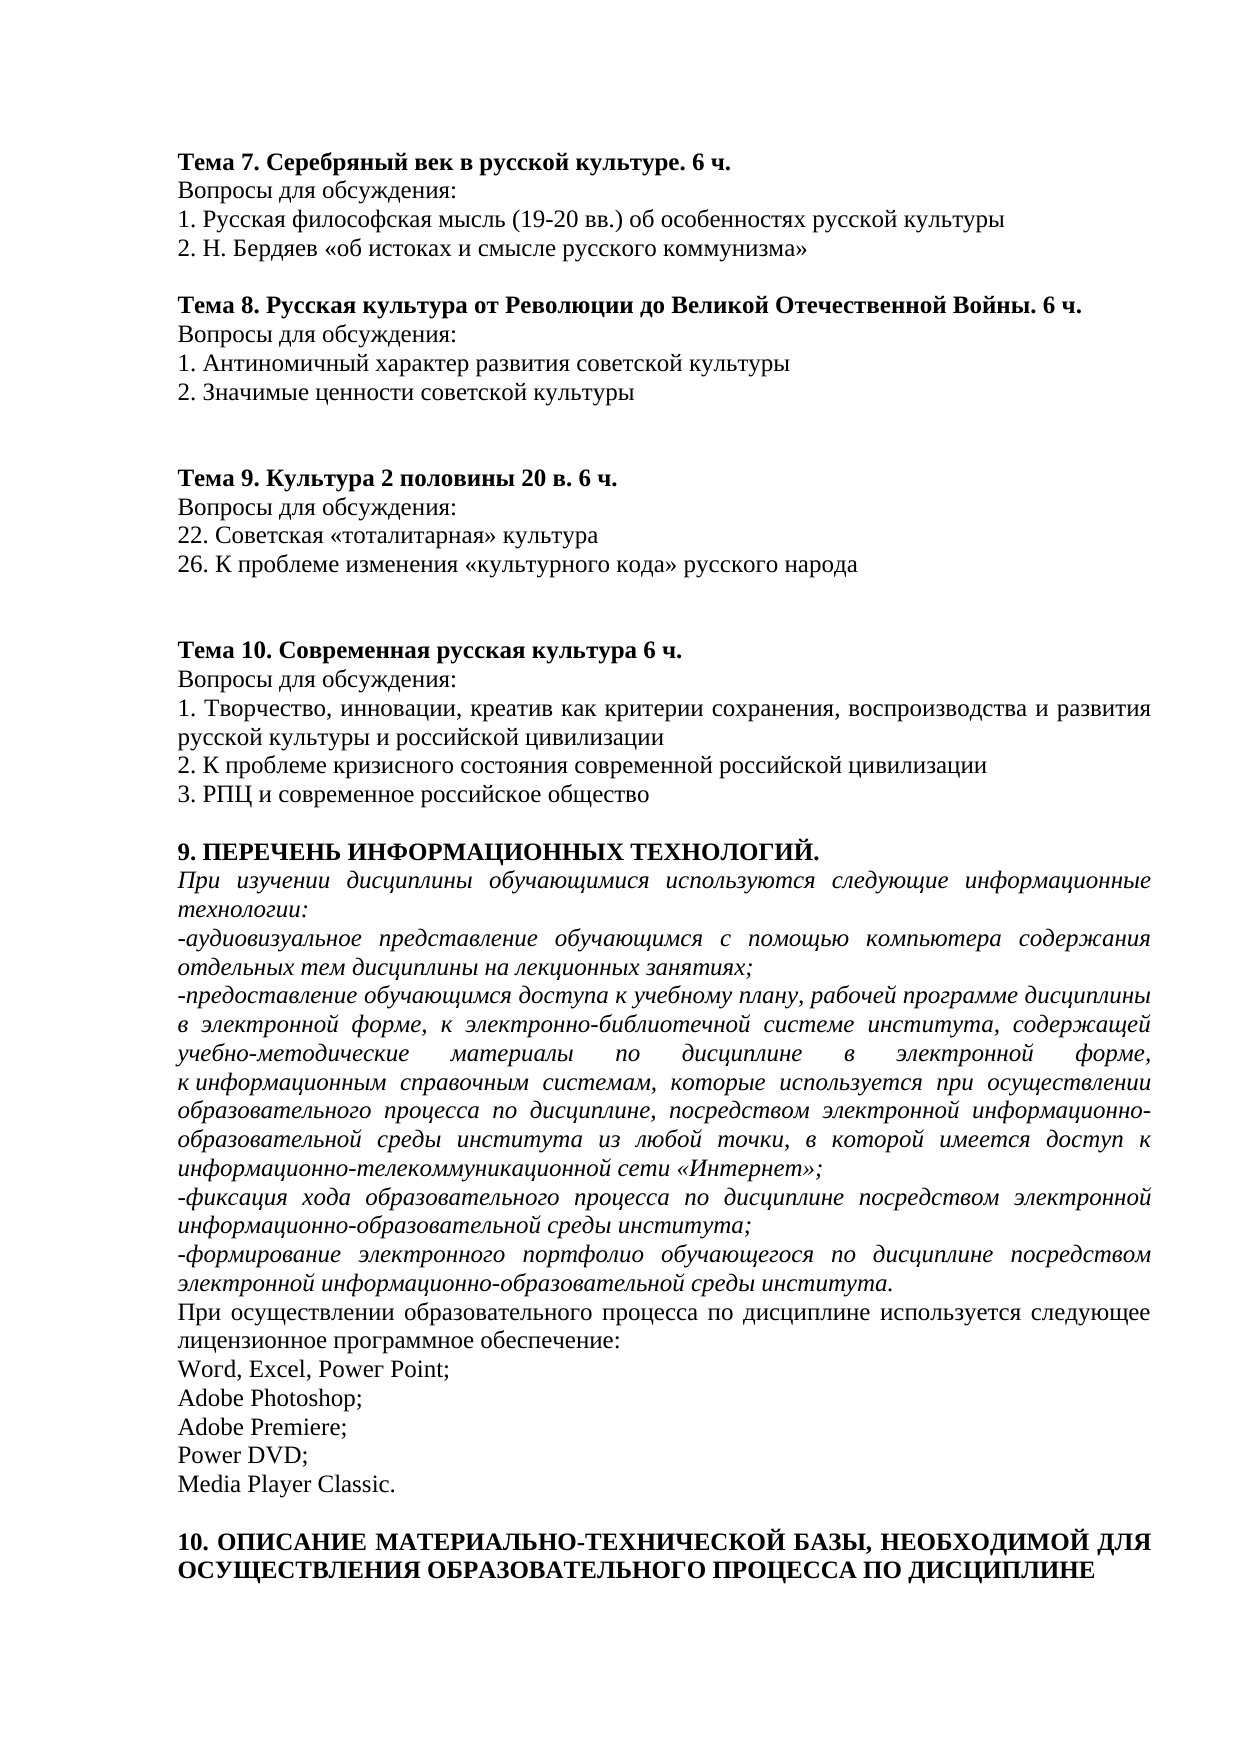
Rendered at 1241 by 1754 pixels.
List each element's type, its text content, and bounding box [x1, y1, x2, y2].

text Вопросы для обсуждения: [177, 176, 1152, 204]
text Тема 9. Культура 2 половины 20 в. 6 ч. [177, 463, 1152, 492]
text 2. К проблеме кризисного состояния современной российской цивилизации [177, 751, 1152, 779]
text Вопросы для обсуждения: [177, 664, 1152, 693]
text При изучении дисциплины обучающимися используются следующие информационные технологии: [177, 866, 1152, 923]
text 26. К проблеме изменения «культурного кода» русского народа [177, 549, 1152, 578]
text При осуществлении образовательного процесса по дисциплине используется следующее лицензионное программное обеспечение: [177, 1297, 1152, 1354]
text Wогd, Ехсеl, Powег Роint; [177, 1354, 1152, 1383]
text 9. ПЕРЕЧЕНЬ ИНФОРМАЦИОННЫХ ТЕХНОЛОГИЙ. [177, 837, 1152, 866]
text Вопросы для обсуждения: [177, 492, 1152, 521]
text 2. Н. Бердяев «об истоках и смысле русского коммунизма» [177, 233, 1152, 262]
text 1. Русская философская мысль (19-20 вв.) об особенностях русской культуры [177, 204, 1152, 233]
text -формирование электронного портфолио обучающегося по дисциплине посредством электронной информационно-образовательной среды института. [177, 1239, 1152, 1297]
text Power DVD; [177, 1441, 1152, 1469]
text Тема 8. Русская культура от Революции до Великой Отечественной Войны. 6 ч. [177, 291, 1152, 319]
text Media Player Classic. [177, 1469, 1152, 1498]
text Тема 10. Современная русская культура 6 ч. [177, 636, 1152, 664]
text 10. ОПИСАНИЕ МАТЕРИАЛЬНО-ТЕХНИЧЕСКОЙ БАЗЫ, НЕОБХОДИМОЙ ДЛЯ ОСУЩЕСТВЛЕНИЯ ОБРАЗОВАТЕЛЬНОГО ПРОЦЕССА ПО ДИСЦИПЛИНЕ [177, 1527, 1152, 1584]
text Тема 7. Серебряный век в русской культуре. 6 ч. [177, 147, 1152, 176]
text Вопросы для обсуждения: [177, 319, 1152, 348]
text -предоставление обучающимся доступа к учебному плану, рабочей программе дисциплины в электронной форме, к электронно-библиотечной системе института, содержащей учебно-методические материалы по дисциплине в электронной форме, к информационным справочным системам, которые используется при осуществлении образовательного процесса по дисциплине, посредством электронной информационно-образовательной среды института из любой точки, в которой имеется доступ к информационно-телекоммуникационной сети «Интернет»; [177, 981, 1152, 1182]
text -фиксация хода образовательного процесса по дисциплине посредством электронной информационно-образовательной среды института; [177, 1182, 1152, 1239]
text 3. РПЦ и современное российское общество [177, 779, 1152, 808]
text 22. Советская «тоталитарная» культура [177, 521, 1152, 549]
text Adobe Premiere; [177, 1412, 1152, 1441]
text 1. Творчество, инновации, креатив как критерии сохранения, воспроизводства и развития русской культуры и российской цивилизации [177, 693, 1152, 751]
text Adobe Photoshop; [177, 1383, 1152, 1412]
text 2. Значимые ценности советской культуры [177, 377, 1152, 406]
text -аудиовизуальное представление обучающимся с помощью компьютера содержания отдельных тем дисциплины на лекционных занятиях; [177, 923, 1152, 981]
text 1. Антиномичный характер развития советской культуры [177, 348, 1152, 377]
